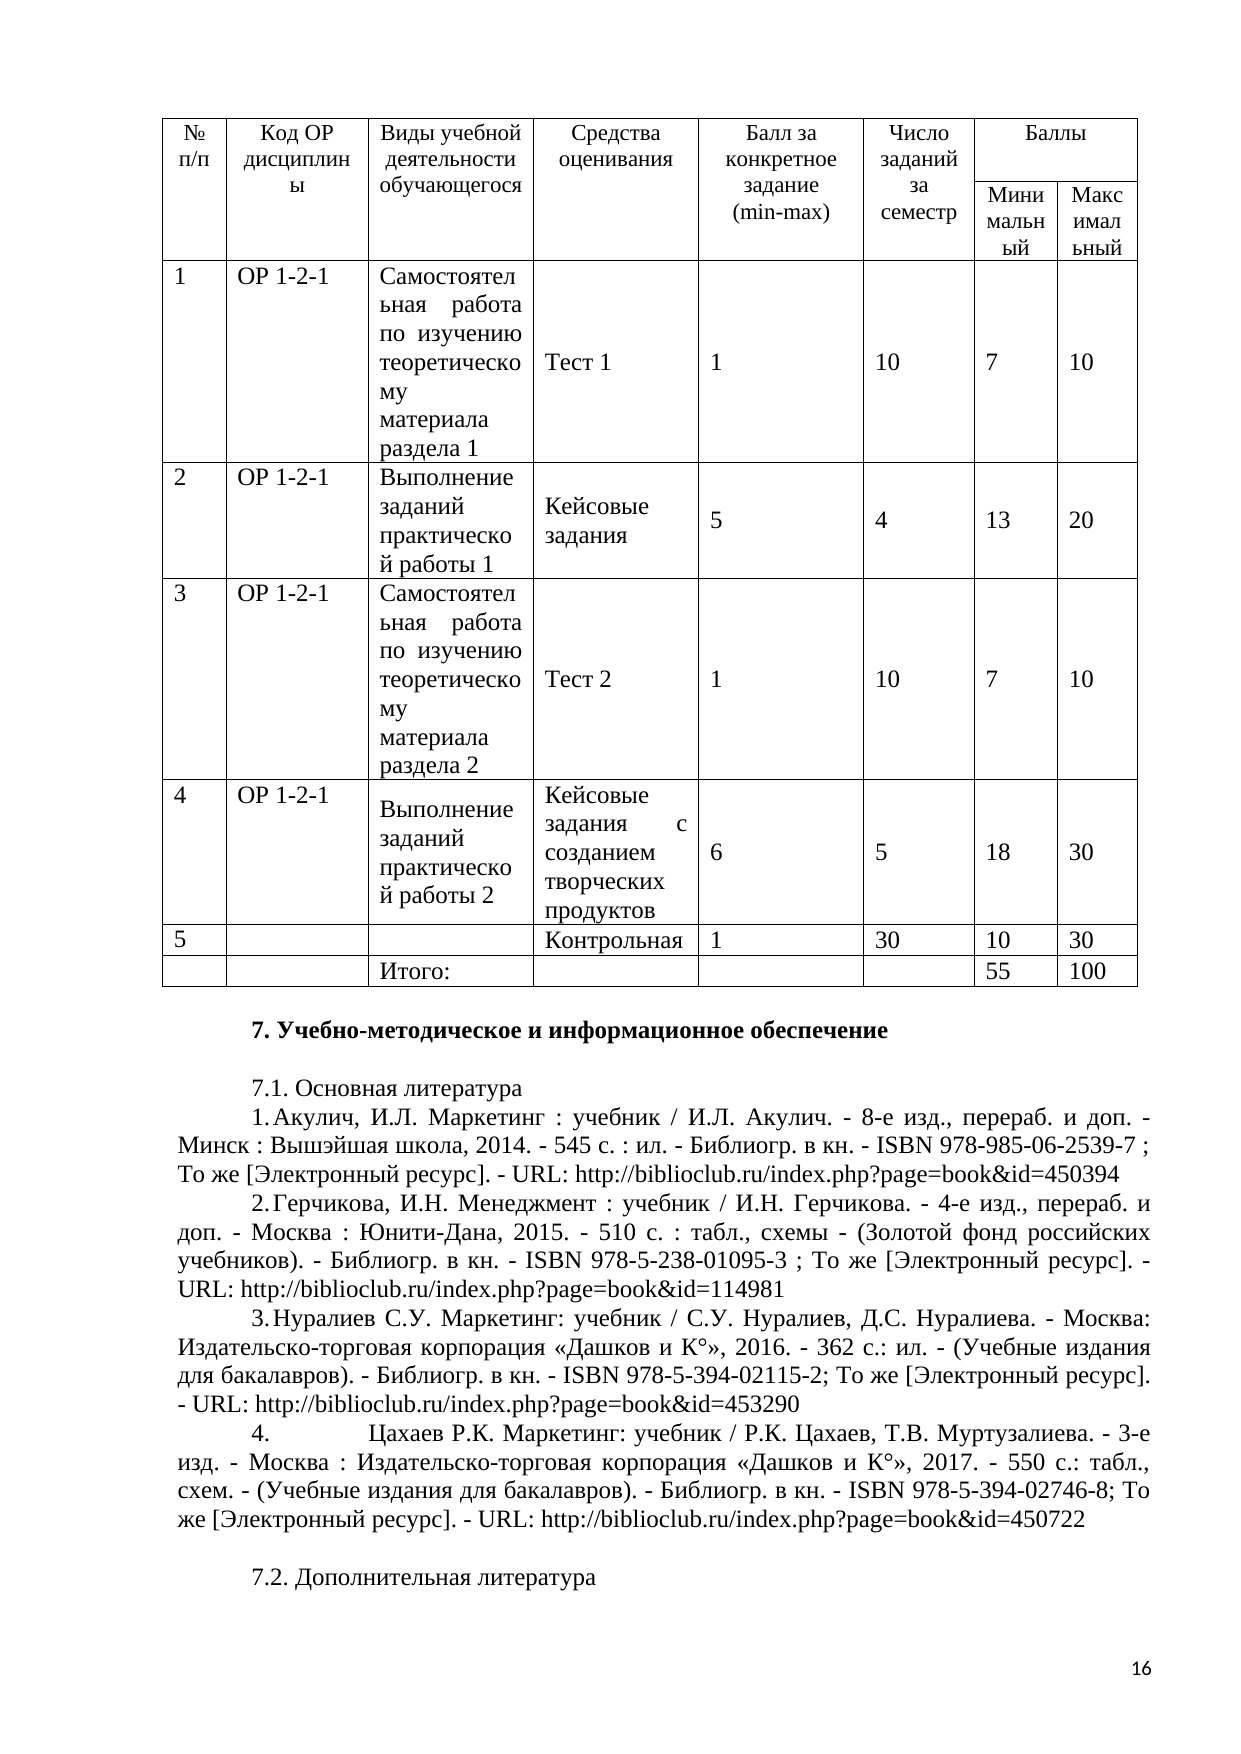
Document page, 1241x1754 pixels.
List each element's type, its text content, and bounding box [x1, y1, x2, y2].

table_cell Итого: [369, 956, 533, 986]
table_cell [227, 925, 368, 955]
table_cell 30 [1058, 925, 1137, 955]
table_cell 3 [163, 579, 226, 779]
table_cell 7 [975, 261, 1057, 462]
table_cell 7 [975, 579, 1057, 779]
table_cell [163, 956, 226, 986]
table_cell 10 [864, 579, 974, 779]
table_cell Самостоятельная работа по изучению теоретическому материала раздела 2 [369, 579, 533, 779]
table_cell [227, 956, 368, 986]
table_cell 55 [975, 956, 1057, 986]
table_cell Выполнение заданий практической работы 1 [369, 463, 533, 577]
table_cell 1 [699, 925, 863, 955]
table_header Баллы [975, 119, 1137, 181]
table_cell 5 [864, 780, 974, 923]
table_cell 30 [864, 925, 974, 955]
table_cell Кейсовые задания с созданием творческих продуктов [534, 780, 698, 923]
text 4. Цахаев Р.К. Маркетинг: учебник / Р.К. Цахаев, Т.В. Муртузалиева. - 3-е изд. - Москва : Издательско-торговая корпорация «Дашков и К°», 2017. - 550 с.: табл., схем. - (Учебные издания для бакалавров). - Библиогр. в кн. - ISBN 978-5-394-02746-8; То же [Электронный ресурс]. - URL: http://biblioclub.ru/index.php?page=book&id=450722 [177, 1418, 1152, 1533]
table_cell 1 [163, 261, 226, 462]
text 3. Нуралиев С.У. Маркетинг: учебник / С.У. Нуралиев, Д.С. Нуралиева. - Москва: Издательско-торговая корпорация «Дашков и К°», 2016. - 362 с.: ил. - (Учебные издания для бакалавров). - Библиогр. в кн. - ISBN 978-5-394-02115-2; То же [Электронный ресурс]. - URL: http://biblioclub.ru/index.php?page=book&id=453290 [177, 1303, 1152, 1418]
table_cell 18 [975, 780, 1057, 923]
table_cell [369, 925, 533, 955]
table_cell Минимальный [975, 182, 1057, 260]
text 7.2. Дополнительная литература [177, 1562, 1152, 1590]
table_cell 10 [975, 925, 1057, 955]
table_cell Тест 1 [534, 261, 698, 462]
table_cell 100 [1058, 956, 1137, 986]
table_header Средства оценивания [534, 119, 698, 260]
table_cell ОР 1-2-1 [227, 261, 368, 462]
table_cell 2 [163, 463, 226, 577]
table_header Код ОР дисциплины [227, 119, 368, 260]
table_header Число заданий за семестр [864, 119, 974, 260]
text 7. Учебно-методическое и информационное обеспечение [177, 1015, 1152, 1044]
table_cell Кейсовые задания [534, 463, 698, 577]
table_cell Самостоятельная работа по изучению теоретическому материала раздела 1 [369, 261, 533, 462]
table_cell [864, 956, 974, 986]
table_header № п/п [163, 119, 226, 260]
table_cell Контрольная [534, 925, 698, 955]
table_cell 13 [975, 463, 1057, 577]
table_cell Тест 2 [534, 579, 698, 779]
table_cell 1 [699, 579, 863, 779]
table_cell 20 [1058, 463, 1137, 577]
table_cell 10 [1058, 579, 1137, 779]
text 7.1. Основная литература [177, 1073, 1152, 1102]
table_cell 30 [1058, 780, 1137, 923]
table_cell [699, 956, 863, 986]
table_cell 10 [864, 261, 974, 462]
table_header Балл за конкретное задание (min-max) [699, 119, 863, 260]
table_cell ОР 1-2-1 [227, 579, 368, 779]
table_cell 1 [699, 261, 863, 462]
table_cell ОР 1-2-1 [227, 463, 368, 577]
table_cell 5 [163, 925, 226, 955]
table_cell ОР 1-2-1 [227, 780, 368, 923]
text 2. Герчикова, И.Н. Менеджмент : учебник / И.Н. Герчикова. - 4-е изд., перераб. и доп. - Москва : Юнити-Дана, 2015. - 510 с. : табл., схемы - (Золотой фонд российских учебников). - Библиогр. в кн. - ISBN 978-5-238-01095-3 ; То же [Электронный ресурс]. - URL: http://biblioclub.ru/index.php?page=book&id=114981 [177, 1188, 1152, 1303]
text 1. Акулич, И.Л. Маркетинг : учебник / И.Л. Акулич. - 8-е изд., перераб. и доп. - Минск : Вышэйшая школа, 2014. - 545 с. : ил. - Библиогр. в кн. - ISBN 978-985-06-2539-7 ; То же [Электронный ресурс]. - URL: http://biblioclub.ru/index.php?page=book&id=450394 [177, 1102, 1152, 1188]
table_cell Максимальный [1058, 182, 1137, 260]
table_cell 5 [699, 463, 863, 577]
table_cell Выполнение заданий практической работы 2 [369, 780, 533, 923]
table_header Виды учебной деятельности обучающегося [369, 119, 533, 260]
table_cell 4 [163, 780, 226, 923]
table_cell 4 [864, 463, 974, 577]
table_cell [534, 956, 698, 986]
table_cell 6 [699, 780, 863, 923]
table_cell 10 [1058, 261, 1137, 462]
